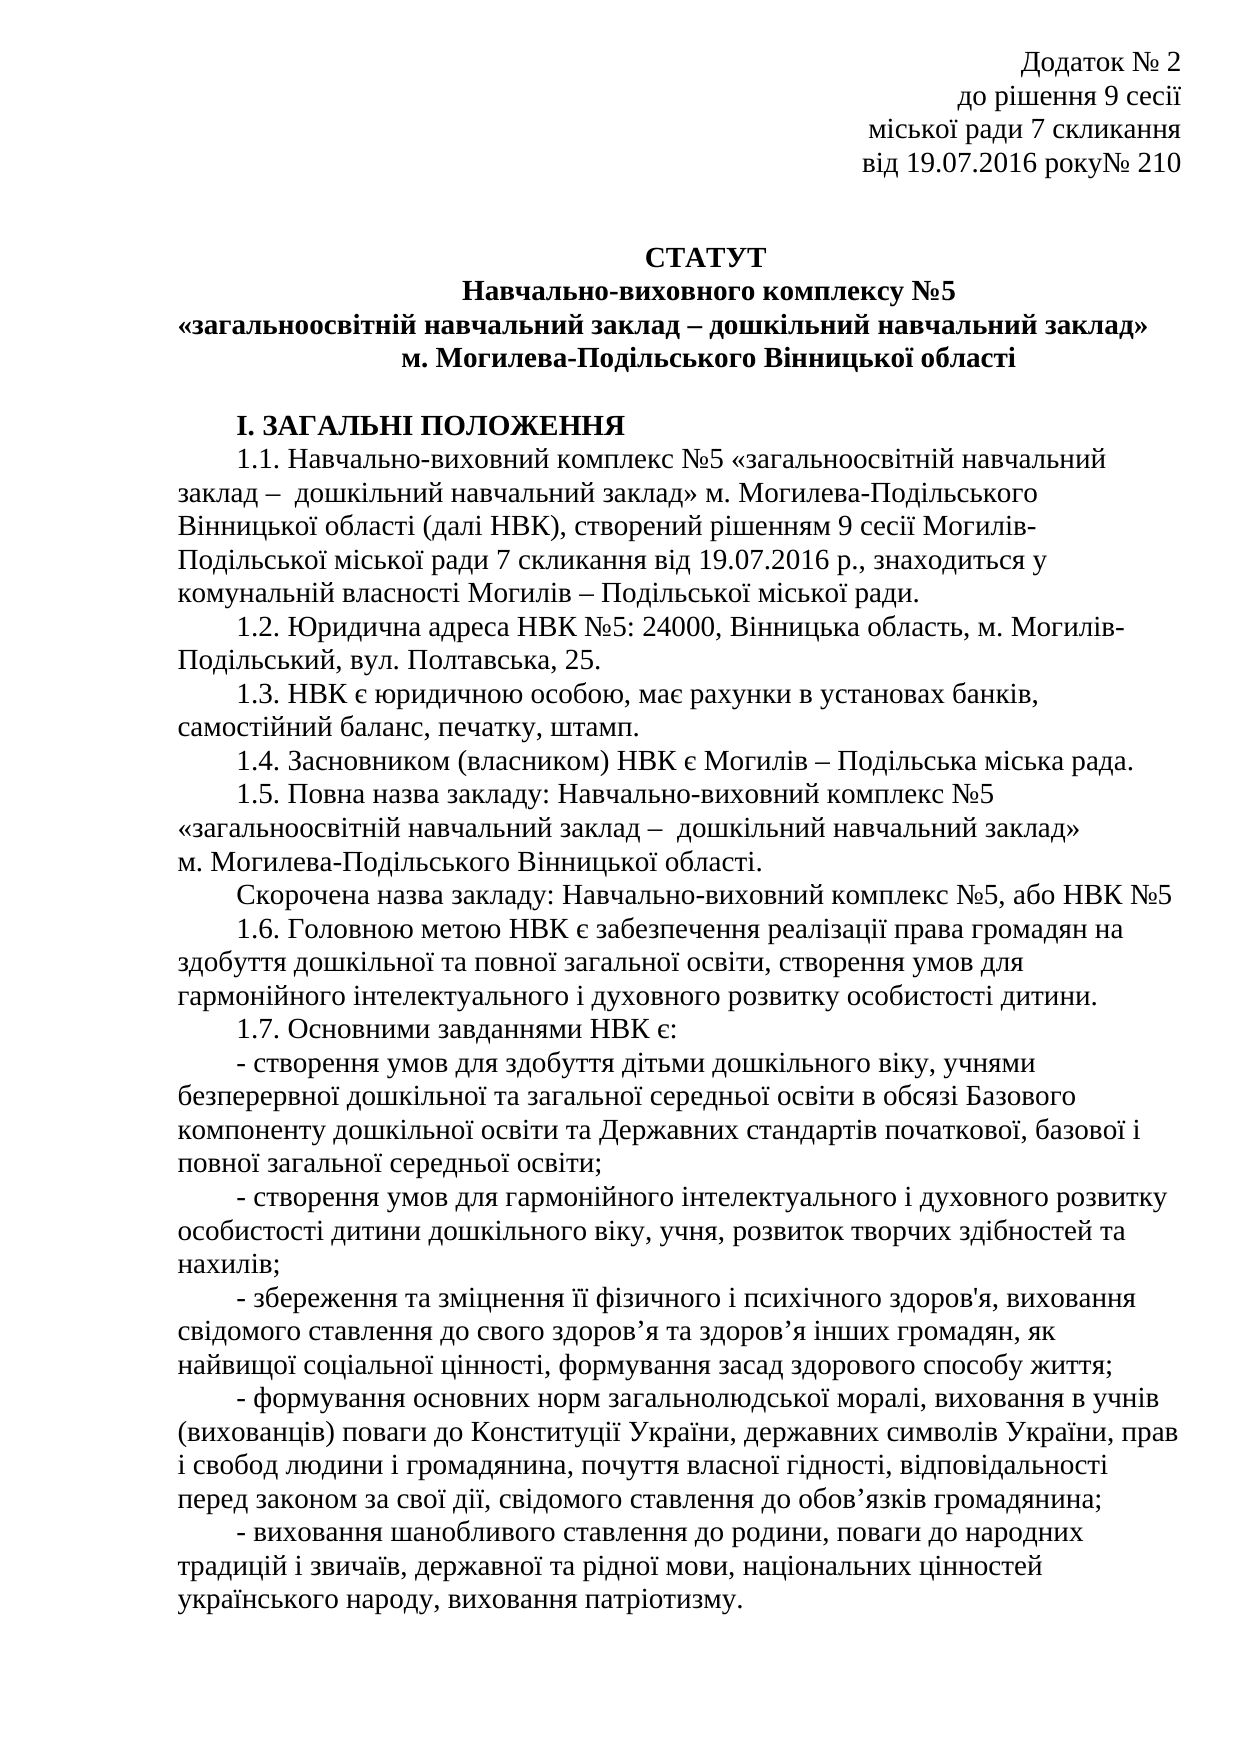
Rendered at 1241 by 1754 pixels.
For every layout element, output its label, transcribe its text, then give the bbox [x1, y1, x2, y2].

text «загальноосвітній навчальний заклад – дошкільний навчальний заклад» [177, 307, 1181, 341]
text 1.5. Повна назва закладу: Навчально-виховний комплекс №5 «загальноосвітній навчальний заклад – дошкільний навчальний заклад» [177, 777, 1181, 844]
text м. Могилева-Подільського Вінницької області [177, 341, 1181, 374]
text - створення умов для здобуття дітьми дошкільного віку, учнями безперервної дошкільної та загальної середньої освіти в обсязі Базового компоненту дошкільної освіти та Державних стандартів початкової, базової і повної загальної середньої освіти; [177, 1045, 1181, 1179]
text м. Могилева-Подільського Вінницької області. [177, 844, 1181, 877]
text 1.1. Навчально-виховний комплекс №5 «загальноосвітній навчальний заклад – дошкільний навчальний заклад» м. Могилева-Подільського Вінницької області (далі НВК), створений рішенням 9 сесії Могилів-Подільської міської ради 7 скликання від 19.07.2016 р., знаходиться у комунальній власності Могилів – Подільської міської ради. [177, 441, 1181, 609]
text I. ЗАГАЛЬНІ ПОЛОЖЕННЯ [177, 408, 1181, 441]
text до рішення 9 сесії [177, 78, 1181, 111]
text - формування основних норм загальнолюдської моралі, виховання в учнів (вихованців) поваги до Конституції України, державних символів України, прав і свобод людини і громадянина, почуття власної гідності, відповідальності перед законом за свої дії, свідомого ставлення до обов’язків громадянина; [177, 1380, 1181, 1514]
text від 19.07.2016 року№ 210 [177, 145, 1181, 178]
text 1.4. Засновником (власником) НВК є Могилів – Подільська міська рада. [177, 743, 1181, 777]
text 1.7. Основними завданнями НВК є: [177, 1011, 1181, 1045]
text 1.6. Головною метою НВК є забезпечення реалізації права громадян на здобуття дошкільної та повної загальної освіти, створення умов для гармонійного інтелектуального і духовного розвитку особистості дитини. [177, 911, 1181, 1011]
text Додаток № 2 [177, 44, 1181, 78]
text - створення умов для гармонійного інтелектуального і духовного розвитку особистості дитини дошкільного віку, учня, розвиток творчих здібностей та нахилів; [177, 1179, 1181, 1280]
text - виховання шанобливого ставлення до родини, поваги до народних традицій і звичаїв, державної та рідної мови, національних цінностей українського народу, виховання патріотизму. [177, 1514, 1181, 1615]
text 1.2. Юридична адреса НВК №5: 24000, Вінницька область, м. Могилів-Подільський, вул. Полтавська, 25. [177, 609, 1181, 676]
text Навчально-виховного комплексу №5 [177, 273, 1181, 307]
text Скорочена назва закладу: Навчально-виховний комплекс №5, або НВК №5 [177, 877, 1181, 911]
text 1.3. НВК є юридичною особою, має рахунки в установах банків, самостійний баланс, печатку, штамп. [177, 676, 1181, 743]
text міської ради 7 скликання [177, 111, 1181, 145]
text - збереження та зміцнення її фізичного і психічного здоров'я, виховання свідомого ставлення до свого здоров’я та здоров’я інших громадян, як найвищої соціальної цінності, формування засад здорового способу життя; [177, 1280, 1181, 1380]
text СТАТУТ [177, 240, 1181, 273]
